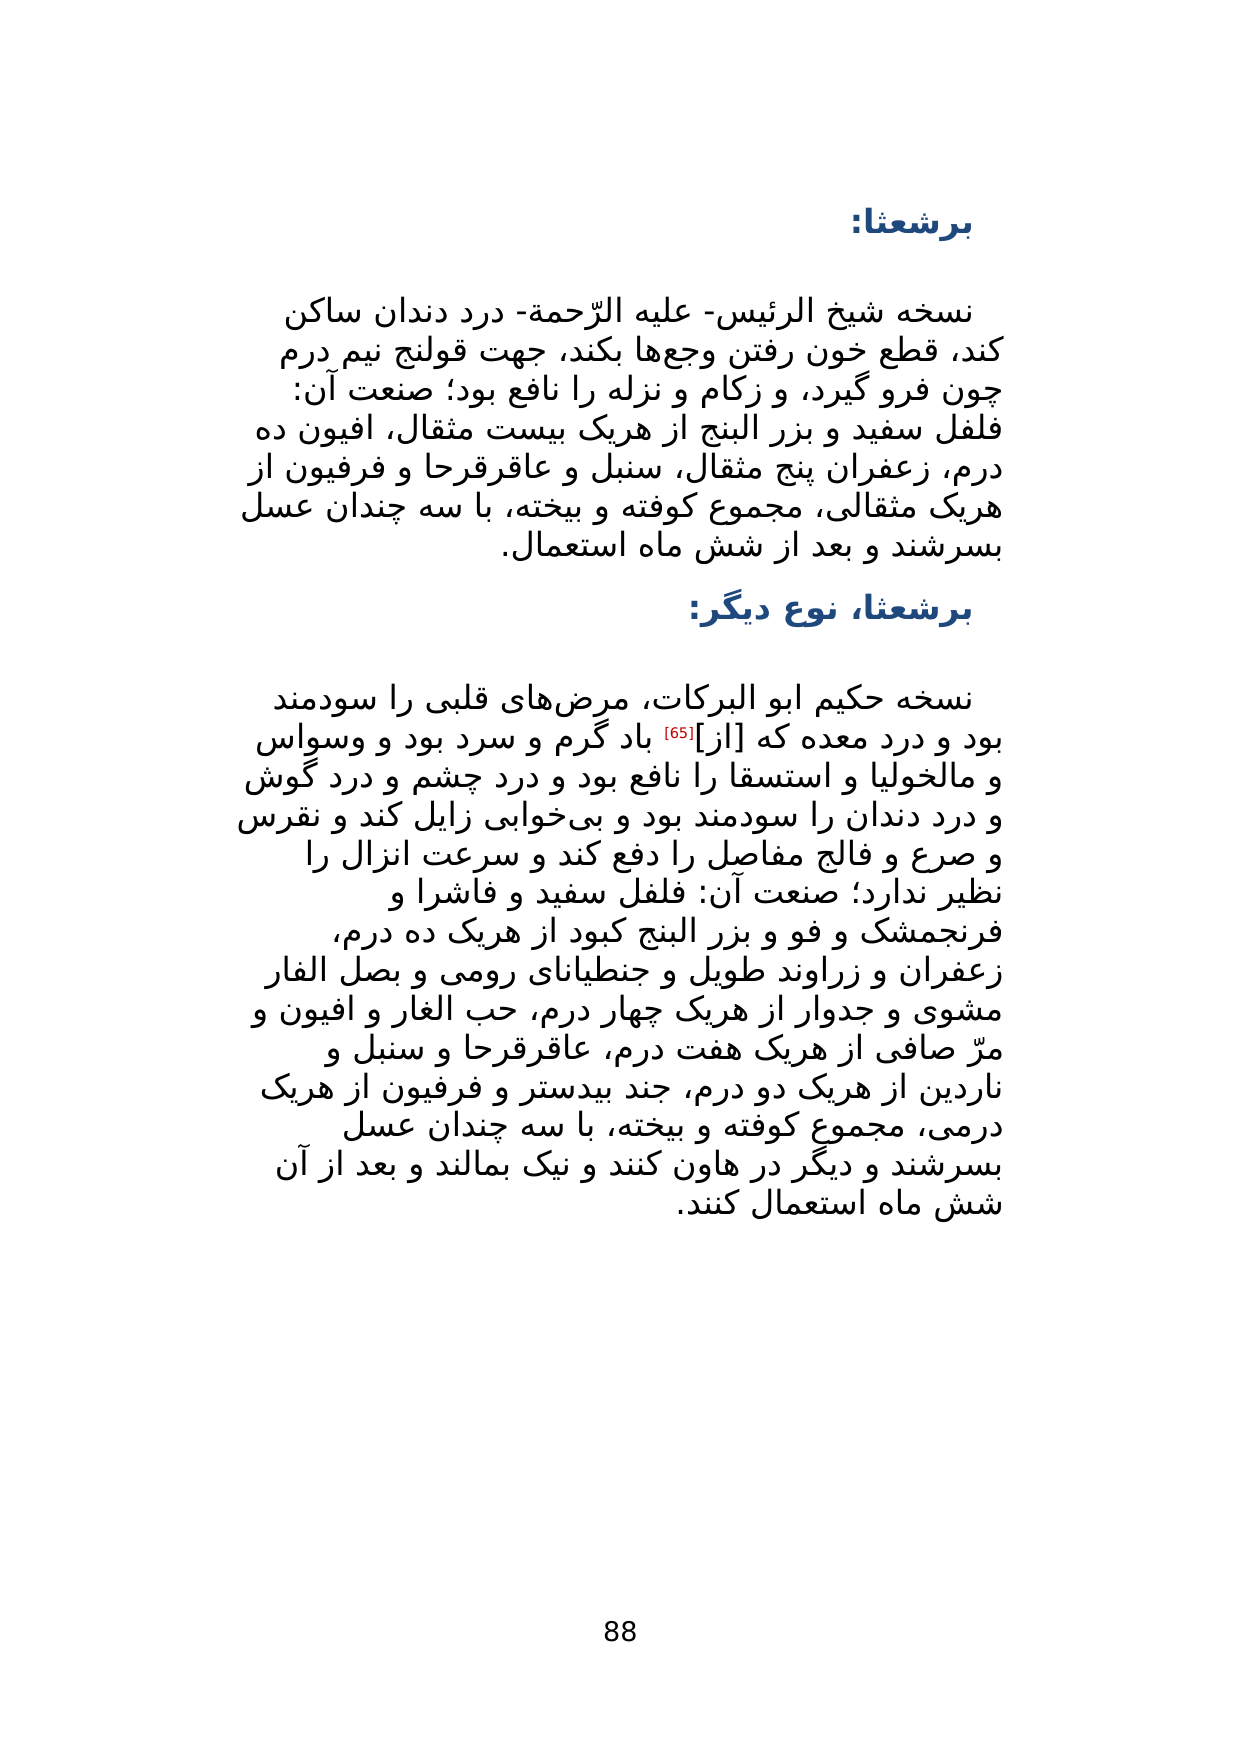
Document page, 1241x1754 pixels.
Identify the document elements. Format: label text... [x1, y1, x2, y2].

subtitle برشعثا، نوع دیگر: [236, 589, 1004, 628]
text نسخه حکیم ابو البرکات، مرض‌های قلبی را سودمند بود و درد معده که [از][65] باد گرم و سرد بود و وسواس و مالخولیا و استسقا را نافع بود و درد چشم و درد گوش و درد دندان را سودمند بود و بی‌خوابی زایل کند و نقرس و صرع و فالج مفاصل را دفع کند و سرعت انزال را نظیر ندارد؛ صنعت آن: فلفل سفید و فاشرا و فرنجمشک و فو و بزر البنج کبود از هریک ده درم، زعفران و زراوند طویل و جنطیانای رومی و بصل الفار مشوی و جدوار از هریک چهار درم، حب الغار و افیون و مرّ صافی از هریک هفت درم، عاقرقرحا و سنبل و ناردین از هریک دو درم، جند بیدستر و فرفیون از هریک درمی، مجموع کوفته و بیخته، با سه چندان عسل بسرشند و دیگر در هاون کنند و نیک بمالند و بعد از آن شش ماه استعمال کنند. [236, 678, 1004, 1222]
subtitle برشعثا: [236, 202, 1004, 241]
text نسخه شیخ الرئیس- علیه الرّحمة- درد دندان ساکن کند، قطع خون رفتن وجع‌ها بکند، جهت قولنج نیم درم چون فرو گیرد، و زکام و نزله را نافع بود؛ صنعت آن: فلفل سفید و بزر البنج از هریک بیست مثقال، افیون ده درم، زعفران پنج مثقال، سنبل و عاقرقرحا و فرفیون از هریک مثقالی، مجموع کوفته و بیخته، با سه چندان عسل بسرشند و بعد از شش ماه استعمال. [236, 292, 1004, 564]
